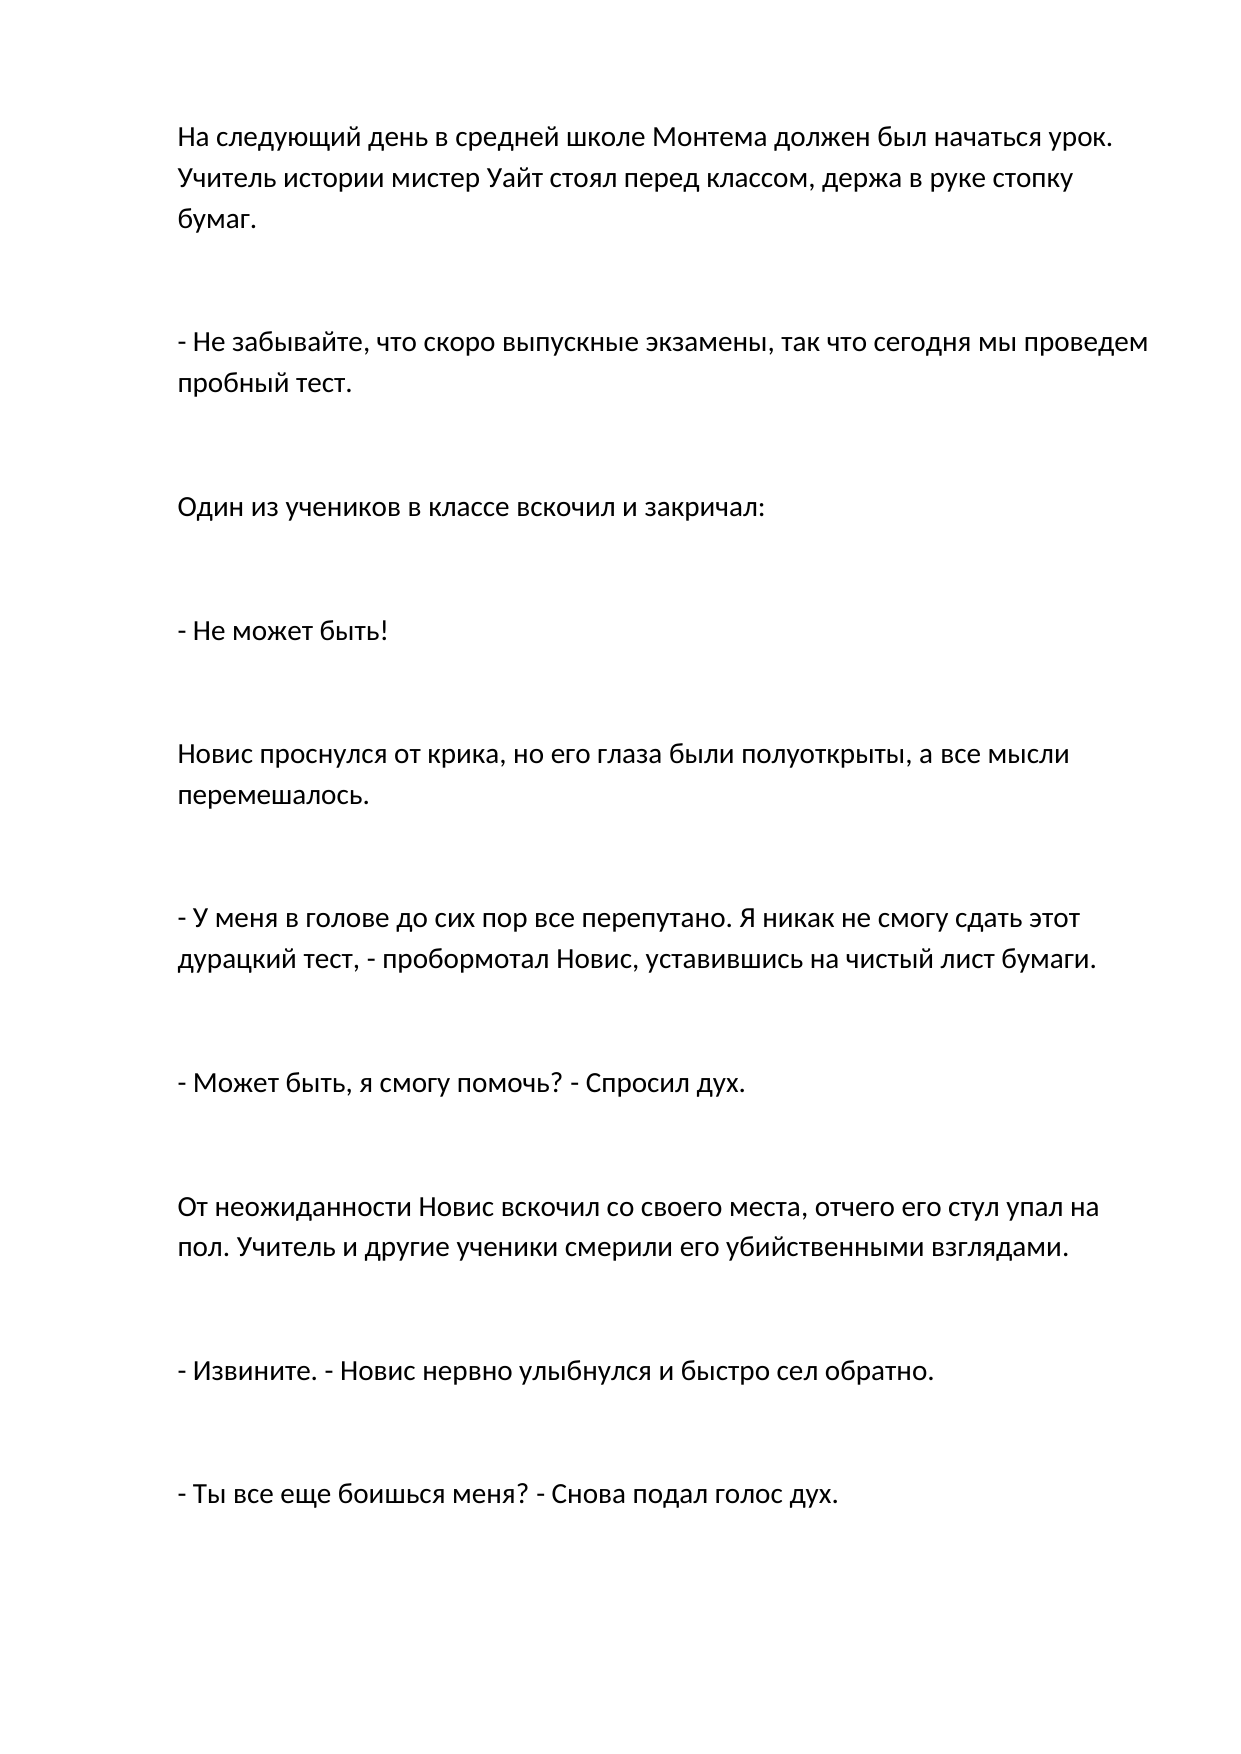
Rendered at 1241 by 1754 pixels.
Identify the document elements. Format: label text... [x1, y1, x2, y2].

text От неожиданности Новис вскочил со своего места, отчего его стул упал на пол. Учитель и другие ученики смерили его убийственными взглядами. [177, 1188, 1152, 1264]
text - Может быть, я смогу помочь? - Спросил дух. [177, 1064, 1152, 1100]
text - Не может быть! [177, 612, 1152, 647]
text - У меня в голове до сих пор все перепутано. Я никак не смогу сдать этот дурацкий тест, - пробормотал Новис, уставившись на чистый лист бумаги. [177, 899, 1152, 976]
text Один из учеников в классе вскочил и закричал: [177, 488, 1152, 524]
text - Не забывайте, что скоро выпускные экзамены, так что сегодня мы проведем пробный тест. [177, 323, 1152, 400]
text Новис проснулся от крика, но его глаза были полуоткрыты, а все мысли перемешалось. [177, 735, 1152, 812]
text - Ты все еще боишься меня? - Снова подал голос дух. [177, 1476, 1152, 1511]
text На следующий день в средней школе Монтема должен был начаться урок. Учитель истории мистер Уайт стоял перед классом, держа в руке стопку бумаг. [177, 118, 1152, 236]
text - Извините. - Новис нервно улыбнулся и быстро сел обратно. [177, 1352, 1152, 1388]
